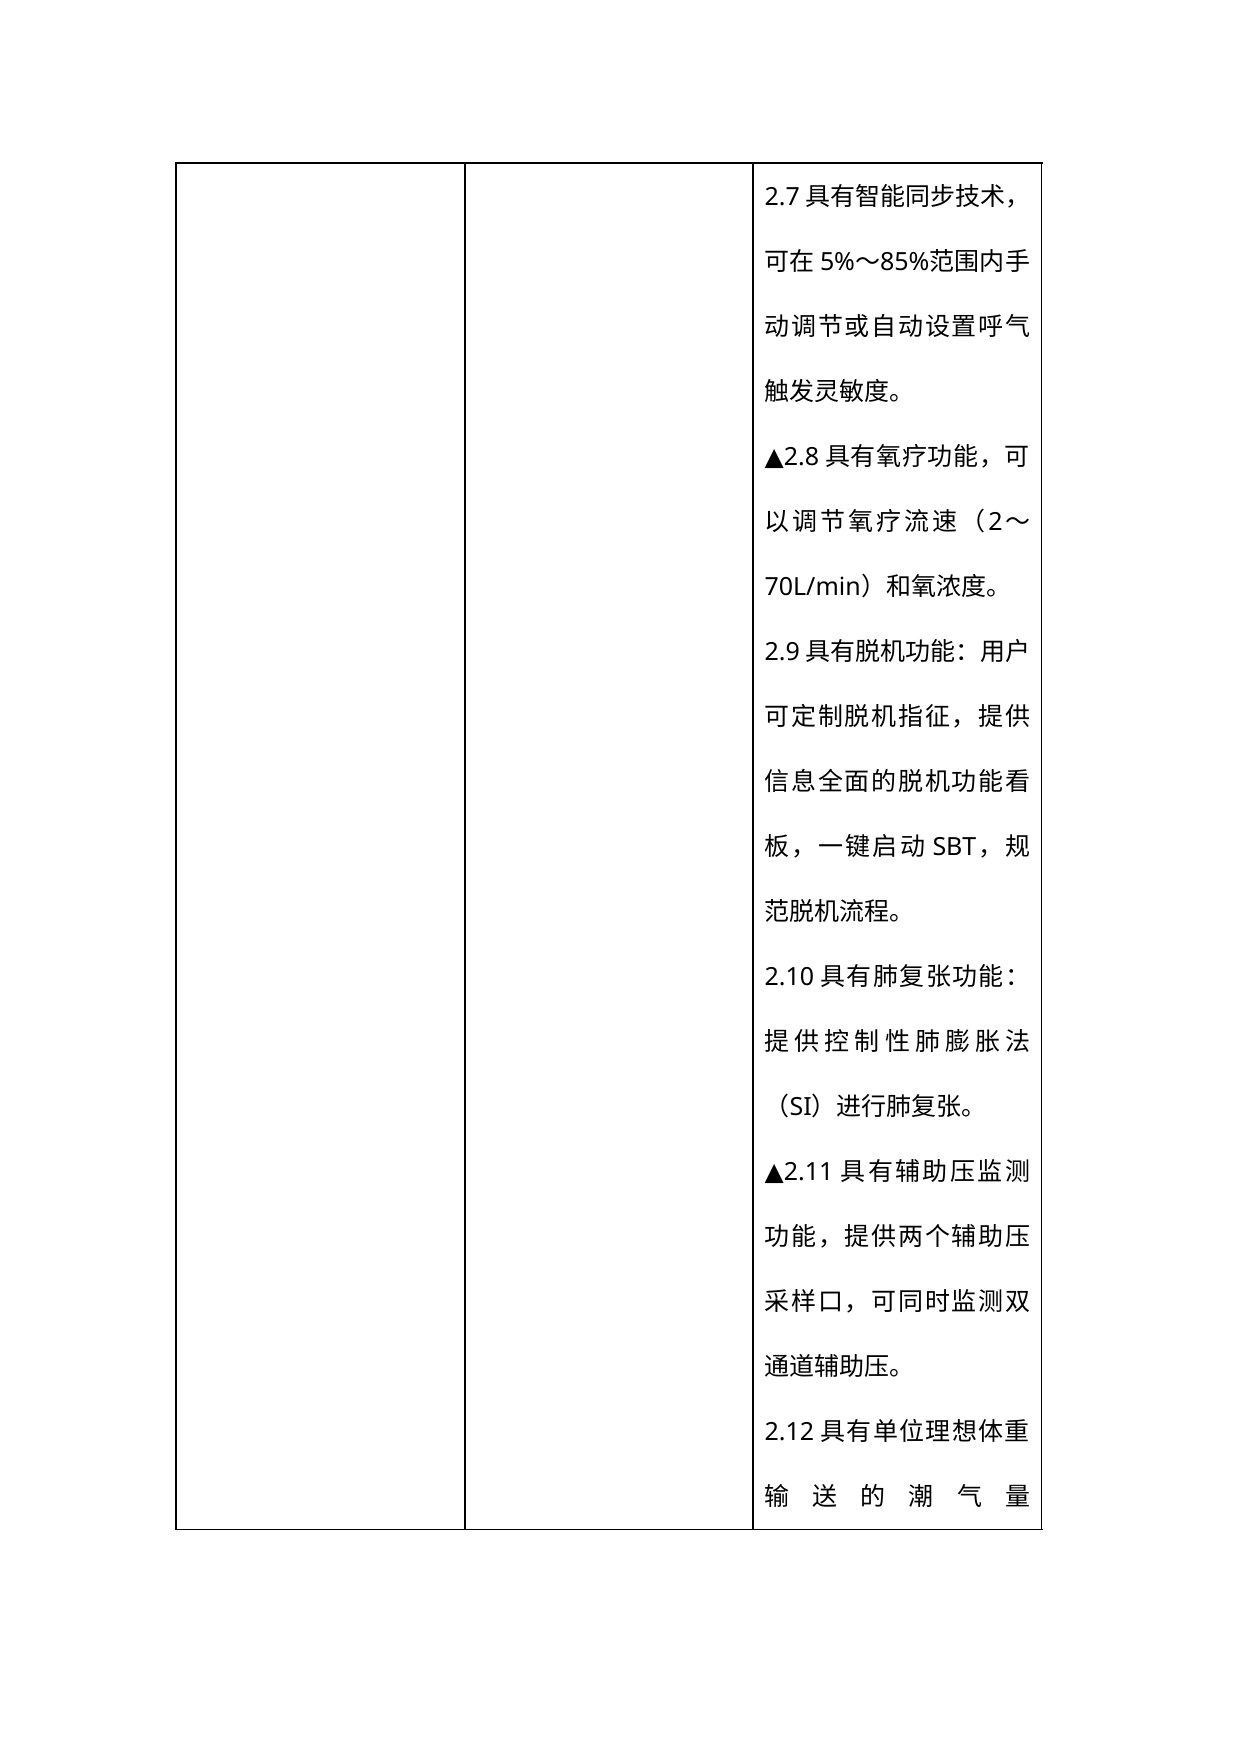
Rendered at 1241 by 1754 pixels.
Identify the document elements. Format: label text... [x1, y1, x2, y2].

table_cell 7 [466, 164, 752, 1528]
table_cell [177, 164, 464, 1528]
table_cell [754, 164, 1041, 1528]
